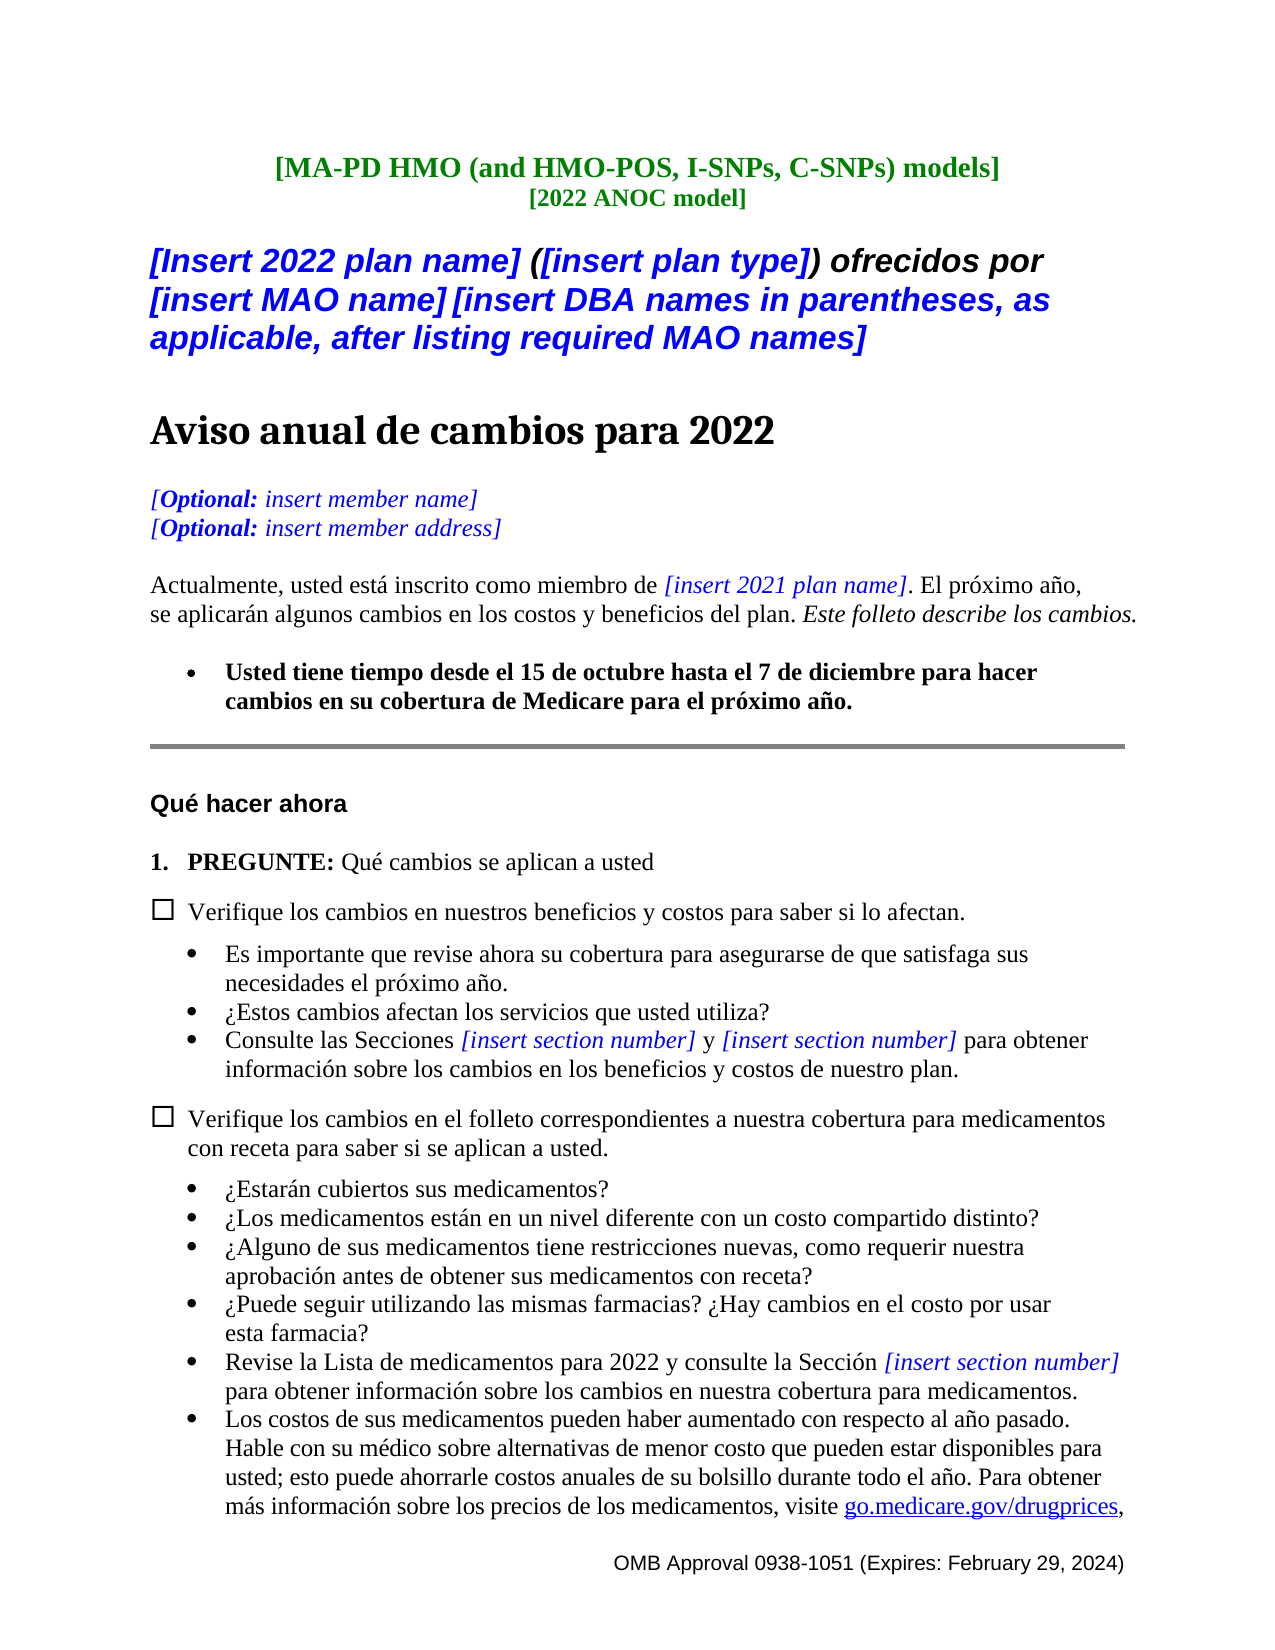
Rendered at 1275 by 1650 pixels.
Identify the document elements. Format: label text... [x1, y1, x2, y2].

list ¿Los medicamentos están en un nivel diferente con un costo compartido distinto? [187, 1203, 1125, 1232]
list Consulte las Secciones [insert section number] y [insert section number] para obtener información sobre los cambios en los beneficios y costos de nuestro plan. [187, 1025, 1125, 1083]
subtitle Aviso anual de cambios para 2022 [150, 407, 1125, 455]
list ¿Estos cambios afectan los servicios que usted utiliza? [187, 997, 1125, 1025]
list Usted tiene tiempo desde el 15 de octubre hasta el 7 de diciembre para hacer cambios en su cobertura de Medicare para el próximo año. [187, 657, 1125, 715]
list ¿Alguno de sus medicamentos tiene restricciones nuevas, como requerir nuestra aprobación antes de obtener sus medicamentos con receta? [187, 1232, 1125, 1289]
list ¿Puede seguir utilizando las mismas farmacias? ¿Hay cambios en el costo por usar esta farmacia? [187, 1289, 1125, 1347]
list Verifique los cambios en el folleto correspondientes a nuestra cobertura para medicamentos con receta para saber si se aplican a usted. [150, 1104, 1125, 1162]
list Verifique los cambios en nuestros beneficios y costos para saber si lo afectan. [150, 897, 1050, 927]
list PREGUNTE: Qué cambios se aplican a usted [150, 847, 1050, 876]
subtitle Qué hacer ahora [150, 789, 1125, 818]
list Es importante que revise ahora su cobertura para asegurarse de que satisfaga sus necesidades el próximo año. [187, 939, 1125, 997]
list Revise la Lista de medicamentos para 2022 y consulte la Sección [insert section number] para obtener información sobre los cambios en nuestra cobertura para medicamentos. [187, 1347, 1125, 1404]
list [187, 1404, 1125, 1519]
text Actualmente, usted está inscrito como miembro de [insert 2021 plan name]. El próximo año, se aplicarán algunos cambios en los costos y beneficios del plan. Este folleto describe los cambios. [150, 571, 1144, 628]
text [Insert 2022 plan name] ([insert plan type]) ofrecidos por [insert MAO name] [insert DBA names in parentheses, as applicable, after listing required MAO names] [150, 241, 1125, 357]
text [Optional: insert member name] [Optional: insert member address] [150, 484, 1125, 541]
text [MA-PD HMO (and HMO-POS, I-SNPs, C-SNPs) models] [2022 ANOC model] [150, 150, 1125, 212]
list ¿Estarán cubiertos sus medicamentos? [187, 1174, 1125, 1203]
